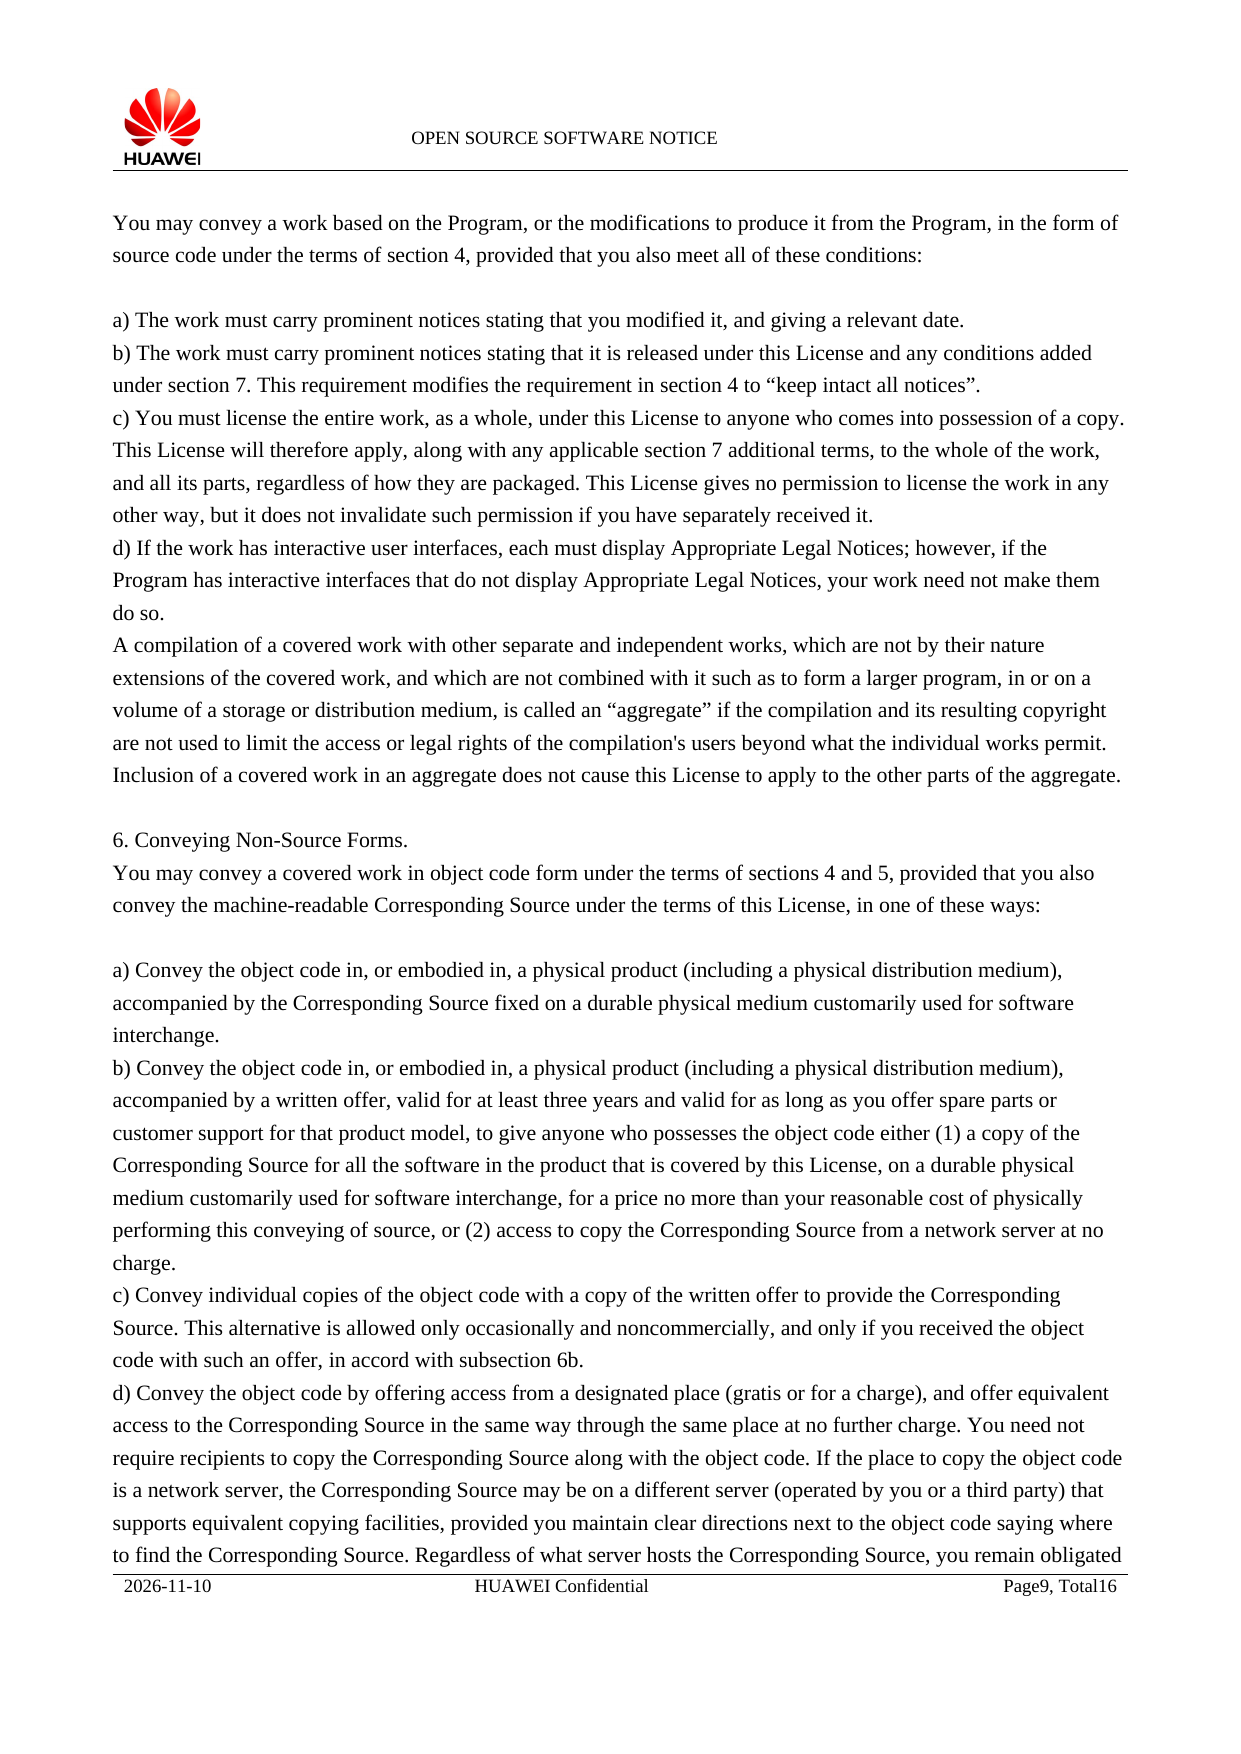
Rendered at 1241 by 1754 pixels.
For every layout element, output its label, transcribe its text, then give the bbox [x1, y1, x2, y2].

picture [124, 88, 201, 165]
